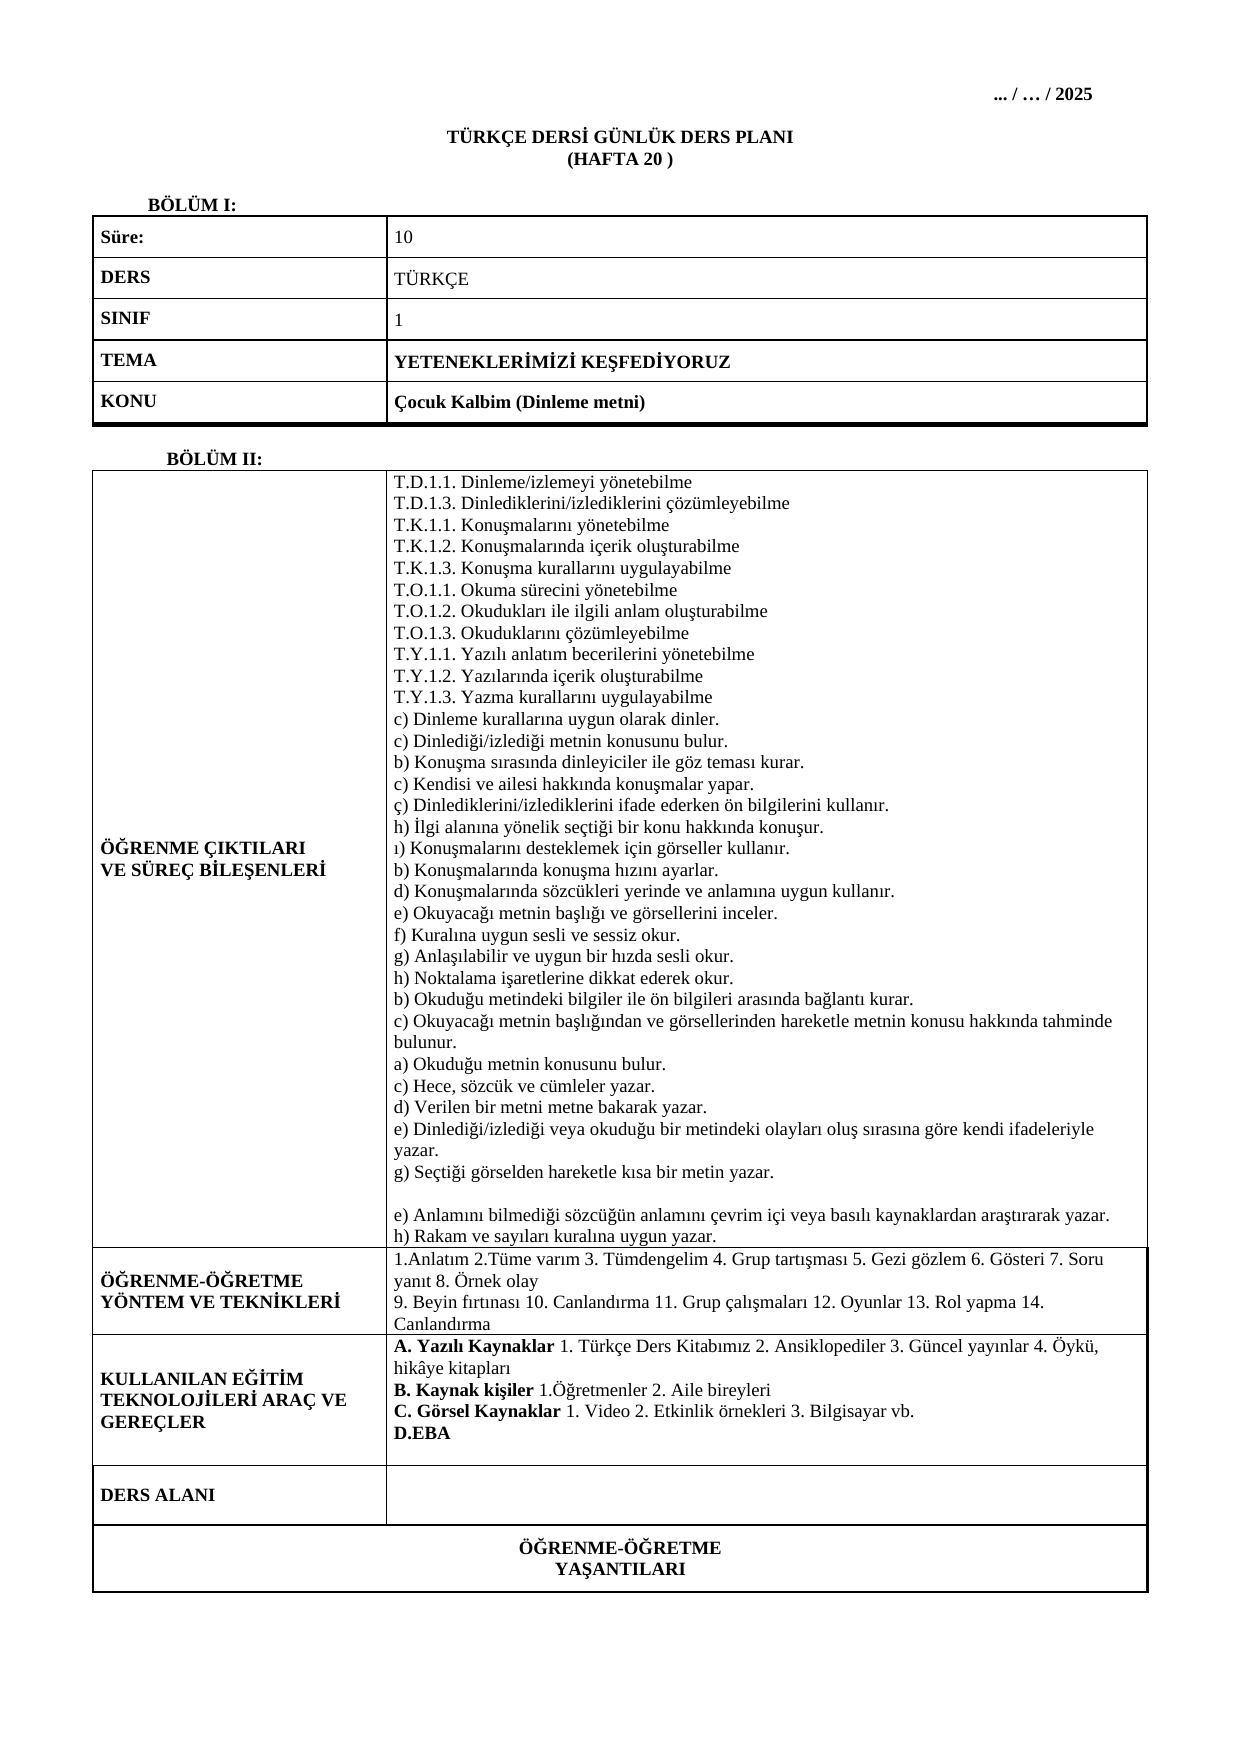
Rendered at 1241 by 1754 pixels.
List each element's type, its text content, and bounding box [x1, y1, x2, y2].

table_cell [387, 1466, 1146, 1524]
table_header T.D.1.1. Dinleme/izlemeyi yönetebilme T.D.1.3. Dinlediklerini/izlediklerini çözümleyebilme T.K.1.1. Konuşmalarını yönetebilme T.K.1.2. Konuşmalarında içerik oluşturabilme T.K.1.3. Konuşma kurallarını uygulayabilme T.O.1.1. Okuma sürecini yönetebilme T.O.1.2. Okudukları ile ilgili anlam oluşturabilme T.O.1.3. Okuduklarını çözümleyebilme T.Y.1.1. Yazılı anlatım becerilerini yönetebilme T.Y.1.2. Yazılarında içerik oluşturabilme T.Y.1.3. Yazma kurallarını uygulayabilme c) Dinleme kurallarına uygun olarak dinler. c) Dinlediği/izlediği metnin konusunu bulur. b) Konuşma sırasında dinleyiciler ile göz teması kurar. c) Kendisi ve ailesi hakkında konuşmalar yapar. ç) Dinlediklerini/izlediklerini ifade ederken ön bilgilerini kullanır. h) İlgi alanına yönelik seçtiği bir konu hakkında konuşur. ı) Konuşmalarını desteklemek için görseller kullanır. b) Konuşmalarında konuşma hızını ayarlar. d) Konuşmalarında sözcükleri yerinde ve anlamına uygun kullanır. e) Okuyacağı metnin başlığı ve görsellerini inceler. f) Kuralına uygun sesli ve sessiz okur. g) Anlaşılabilir ve uygun bir hızda sesli okur. h) Noktalama işaretlerine dikkat ederek okur. b) Okuduğu metindeki bilgiler ile ön bilgileri arasında bağlantı kurar. c) Okuyacağı metnin başlığından ve görsellerinden hareketle metnin konusu hakkında tahminde bulunur. a) Okuduğu metnin konusunu bulur. c) Hece, sözcük ve cümleler yazar. d) Verilen bir metni metne bakarak yazar. e) Dinlediği/izlediği veya okuduğu bir metindeki olayları oluş sırasına göre kendi ifadeleriyle yazar. g) Seçtiği görselden hareketle kısa bir metin yazar. e) Anlamını bilmediği sözcüğün anlamını çevrim içi veya basılı kaynaklardan araştırarak yazar. h) Rakam ve sayıları kuralına uygun yazar. [387, 471, 1147, 1247]
table_cell DERS ALANI [94, 1466, 386, 1524]
table_cell DERS [94, 258, 386, 298]
text TÜRKÇE DERSİ GÜNLÜK DERS PLANI [148, 126, 1093, 148]
text BÖLÜM I: [148, 193, 1093, 215]
text (HAFTA 20 ) [148, 148, 1093, 169]
table_cell KONU [94, 382, 386, 422]
table_cell Çocuk Kalbim (Dinleme metni) [388, 382, 1146, 422]
table_header Süre: [94, 217, 386, 256]
table_cell 1 [388, 299, 1146, 339]
table_cell TEMA [94, 341, 386, 381]
table_cell SINIF [94, 299, 386, 339]
table_cell ÖĞRENME-ÖĞRETME YAŞANTILARI [94, 1526, 1146, 1591]
table_cell TÜRKÇE [388, 258, 1146, 298]
table_cell 1.Anlatım 2.Tüme varım 3. Tümdengelim 4. Grup tartışması 5. Gezi gözlem 6. Gösteri 7. Soru yanıt 8. Örnek olay 9. Beyin fırtınası 10. Canlandırma 11. Grup çalışmaları 12. Oyunlar 13. Rol yapma 14. Canlandırma [387, 1248, 1146, 1334]
text ... / … / 2025 [148, 83, 1093, 105]
table_cell ÖĞRENME-ÖĞRETME YÖNTEM VE TEKNİKLERİ [93, 1248, 386, 1334]
table_header ÖĞRENME ÇIKTILARI VE SÜREÇ BİLEŞENLERİ [93, 471, 386, 1247]
table_cell A. Yazılı Kaynaklar 1. Türkçe Ders Kitabımız 2. Ansiklopediler 3. Güncel yayınlar 4. Öykü, hikâye kitapları B. Kaynak kişiler 1.Öğretmenler 2. Aile bireyleri C. Görsel Kaynaklar 1. Video 2. Etkinlik örnekleri 3. Bilgisayar vb. D.EBA [387, 1335, 1146, 1465]
text BÖLÜM II: [148, 448, 1093, 470]
table_cell KULLANILAN EĞİTİM TEKNOLOJİLERİ ARAÇ VE GEREÇLER [93, 1335, 386, 1465]
table_header 10 [388, 217, 1146, 256]
table_cell YETENEKLERİMİZİ KEŞFEDİYORUZ [388, 341, 1146, 381]
